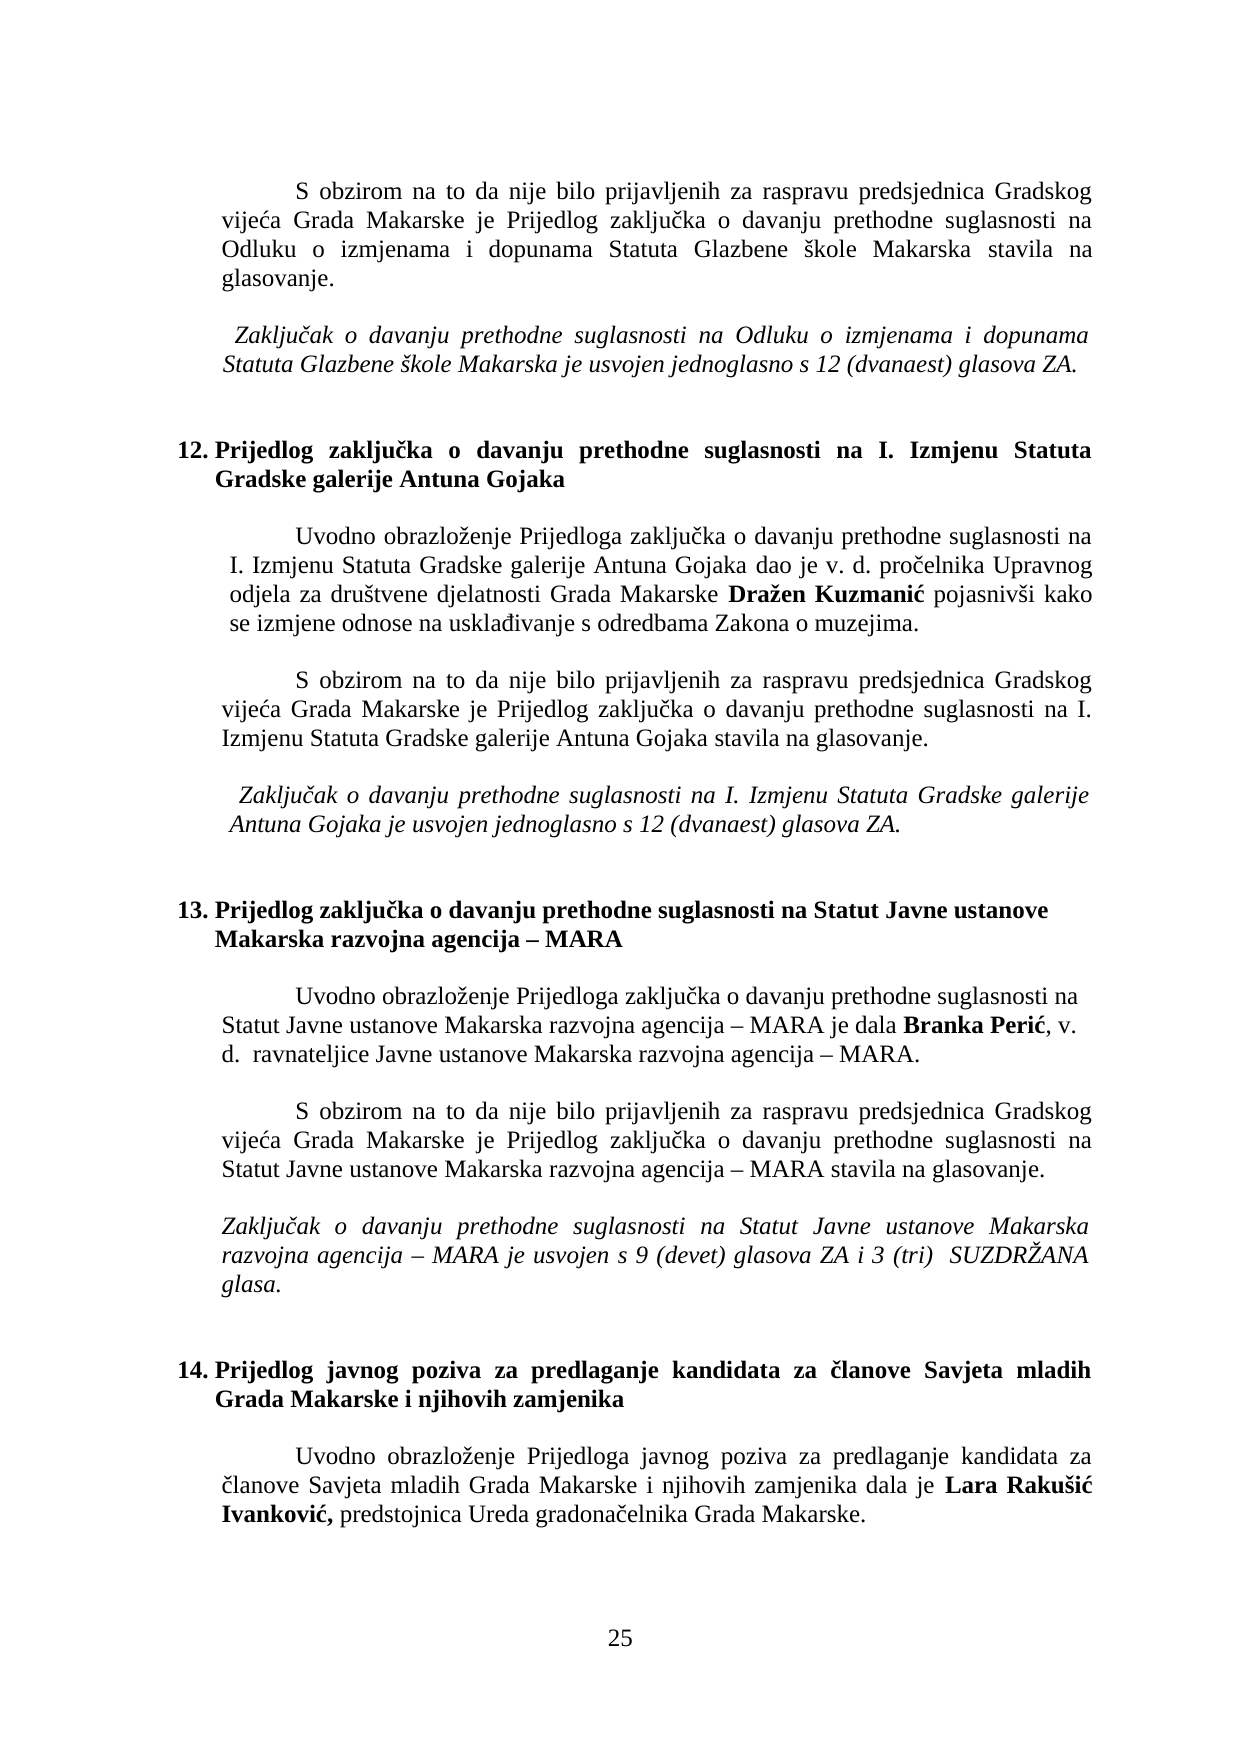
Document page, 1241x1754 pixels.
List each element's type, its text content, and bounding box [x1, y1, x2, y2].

text S obzirom na to da nije bilo prijavljenih za raspravu predsjednica Gradskog vijeća Grada Makarske je Prijedlog zaključka o davanju prethodne suglasnosti na I. Izmjenu Statuta Gradske galerije Antuna Gojaka stavila na glasovanje. [221, 665, 1093, 751]
text Zaključak o davanju prethodne suglasnosti na Statut Javne ustanove Makarska razvojna agencija – MARA je usvojen s 9 (devet) glasova ZA i 3 (tri) SUZDRŽANA glasa. [221, 1211, 1093, 1298]
text Uvodno obrazloženje Prijedloga zaključka o davanju prethodne suglasnosti na I. Izmjenu Statuta Gradske galerije Antuna Gojaka dao je v. d. pročelnika Upravnog odjela za društvene djelatnosti Grada Makarske Dražen Kuzmanić pojasnivši kako se izmjene odnose na usklađivanje s odredbama Zakona o muzejima. [229, 521, 1093, 636]
list Prijedlog zaključka o davanju prethodne suglasnosti na I. Izmjenu Statuta Gradske galerije Antuna Gojaka [177, 435, 1093, 493]
list Prijedlog javnog poziva za predlaganje kandidata za članove Savjeta mladih Grada Makarske i njihovih zamjenika [177, 1355, 1093, 1413]
text Uvodno obrazloženje Prijedloga javnog poziva za predlaganje kandidata za članove Savjeta mladih Grada Makarske i njihovih zamjenika dala je Lara Rakušić Ivanković, predstojnica Ureda gradonačelnika Grada Makarske. [221, 1441, 1093, 1528]
list Prijedlog zaključka o davanju prethodne suglasnosti na Statut Javne ustanove Makarska razvojna agencija – MARA [177, 895, 1093, 953]
text Zaključak o davanju prethodne suglasnosti na Odluku o izmjenama i dopunama Statuta Glazbene škole Makarska je usvojen jednoglasno s 12 (dvanaest) glasova ZA. [223, 320, 1093, 378]
text S obzirom na to da nije bilo prijavljenih za raspravu predsjednica Gradskog vijeća Grada Makarske je Prijedlog zaključka o davanju prethodne suglasnosti na Statut Javne ustanove Makarska razvojna agencija – MARA stavila na glasovanje. [221, 1096, 1093, 1183]
text Zaključak o davanju prethodne suglasnosti na I. Izmjenu Statuta Gradske galerije Antuna Gojaka je usvojen jednoglasno s 12 (dvanaest) glasova ZA. [229, 780, 1093, 838]
text Uvodno obrazloženje Prijedloga zaključka o davanju prethodne suglasnosti na Statut Javne ustanove Makarska razvojna agencija – MARA je dala Branka Perić, v. d. ravnateljice Javne ustanove Makarska razvojna agencija – MARA. [221, 981, 1093, 1068]
text S obzirom na to da nije bilo prijavljenih za raspravu predsjednica Gradskog vijeća Grada Makarske je Prijedlog zaključka o davanju prethodne suglasnosti na Odluku o izmjenama i dopunama Statuta Glazbene škole Makarska stavila na glasovanje. [221, 176, 1093, 291]
